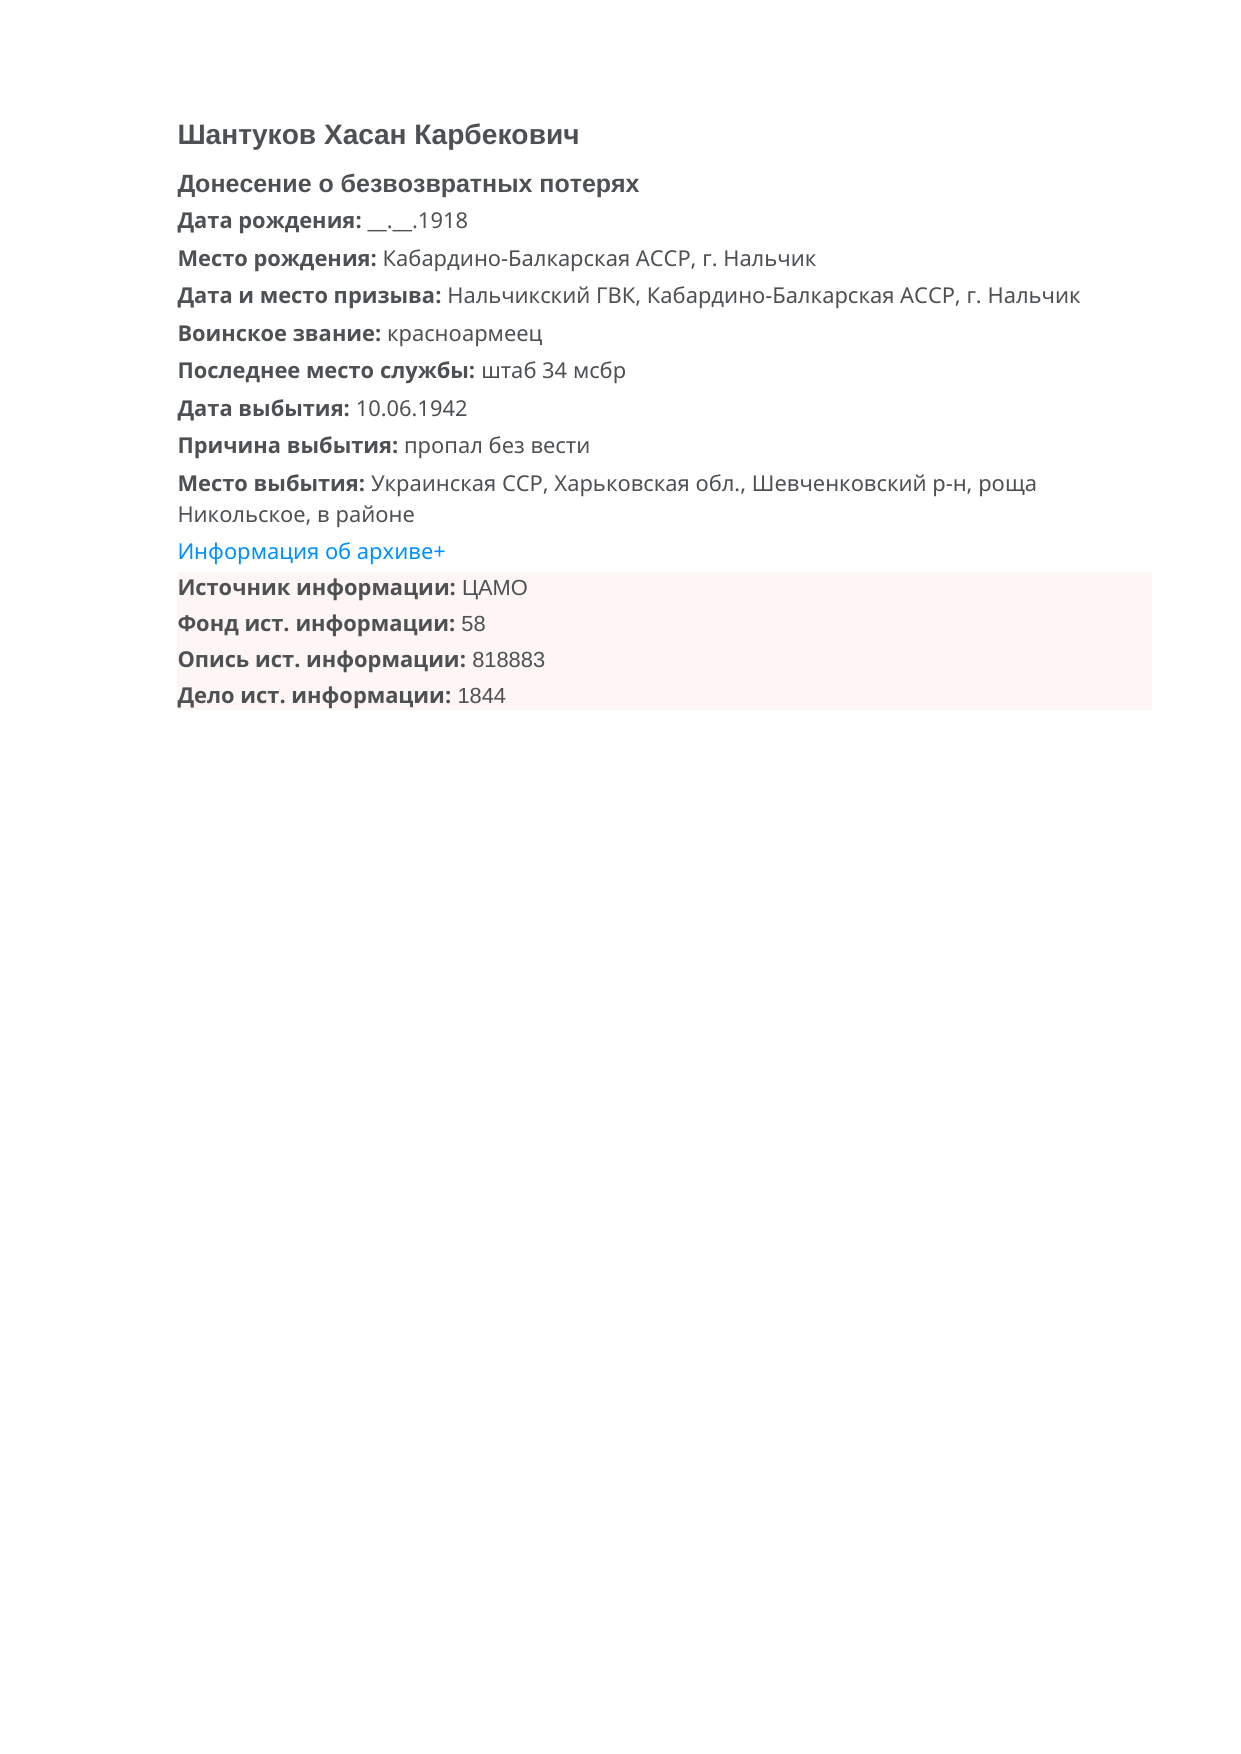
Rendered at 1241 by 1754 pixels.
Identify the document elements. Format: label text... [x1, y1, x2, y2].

text Информация об архиве+ [177, 535, 1152, 566]
text Дело ист. информации: 1844 [177, 681, 1152, 710]
text Фонд ист. информации: 58 [177, 608, 1152, 638]
text Дата рождения: __.__.1918 [177, 204, 1152, 235]
text Источник информации: ЦАМО [177, 572, 1152, 602]
text Место рождения: Кабардино-Балкарская АССР, г. Нальчик [177, 241, 1152, 272]
text Последнее место службы: штаб 34 мсбр [177, 354, 1152, 385]
text Воинское звание: красноармеец [177, 316, 1152, 347]
text Шантуков Хасан Карбекович [177, 118, 1152, 151]
text Причина выбытия: пропал без вести [177, 429, 1152, 460]
text Дата и место призыва: Нальчикский ГВК, Кабардино-Балкарская АССР, г. Нальчик [177, 279, 1152, 310]
text Место выбытия: Украинская ССР, Харьковская обл., Шевченковский р-н, роща Никольское, в районе [177, 466, 1152, 529]
text Донесение о безвозвратных потерях [177, 166, 1152, 197]
text Дата выбытия: 10.06.1942 [177, 391, 1152, 422]
text Опись ист. информации: 818883 [177, 644, 1152, 674]
